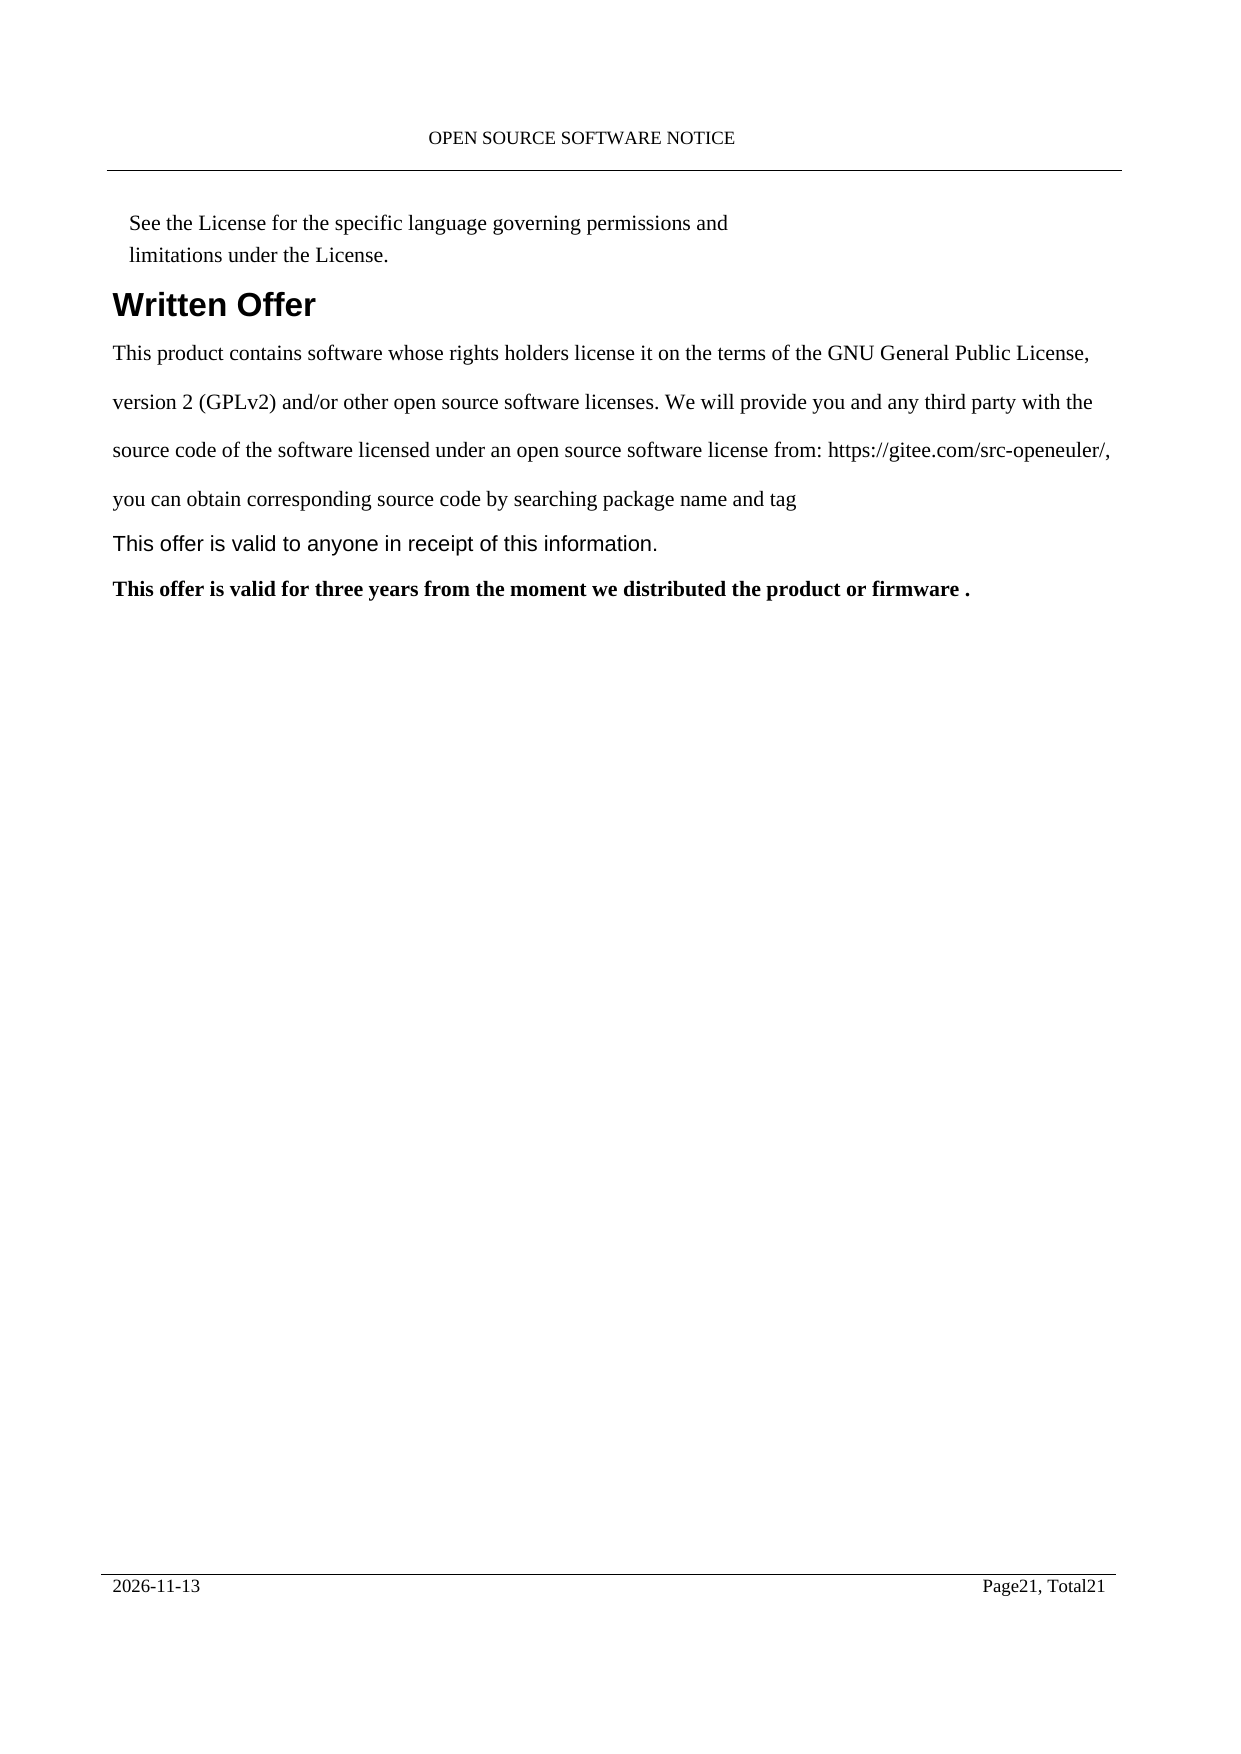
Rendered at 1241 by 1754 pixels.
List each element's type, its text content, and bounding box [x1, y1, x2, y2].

text This offer is valid for three years from the moment we distributed the product or firmware . [112, 573, 1128, 605]
text Written Offer [112, 271, 1128, 336]
text This product contains software whose rights holders license it on the terms of the GNU General Public License, version 2 (GPLv2) and/or other open source software licenses. We will provide you and any third party with the source code of the software licensed under an open source software license from: https://gitee.com/src-openeuler/, you can obtain corresponding source code by searching package name and tag [112, 336, 1128, 515]
text This offer is valid to anyone in receipt of this information. [112, 528, 1128, 560]
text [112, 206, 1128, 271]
